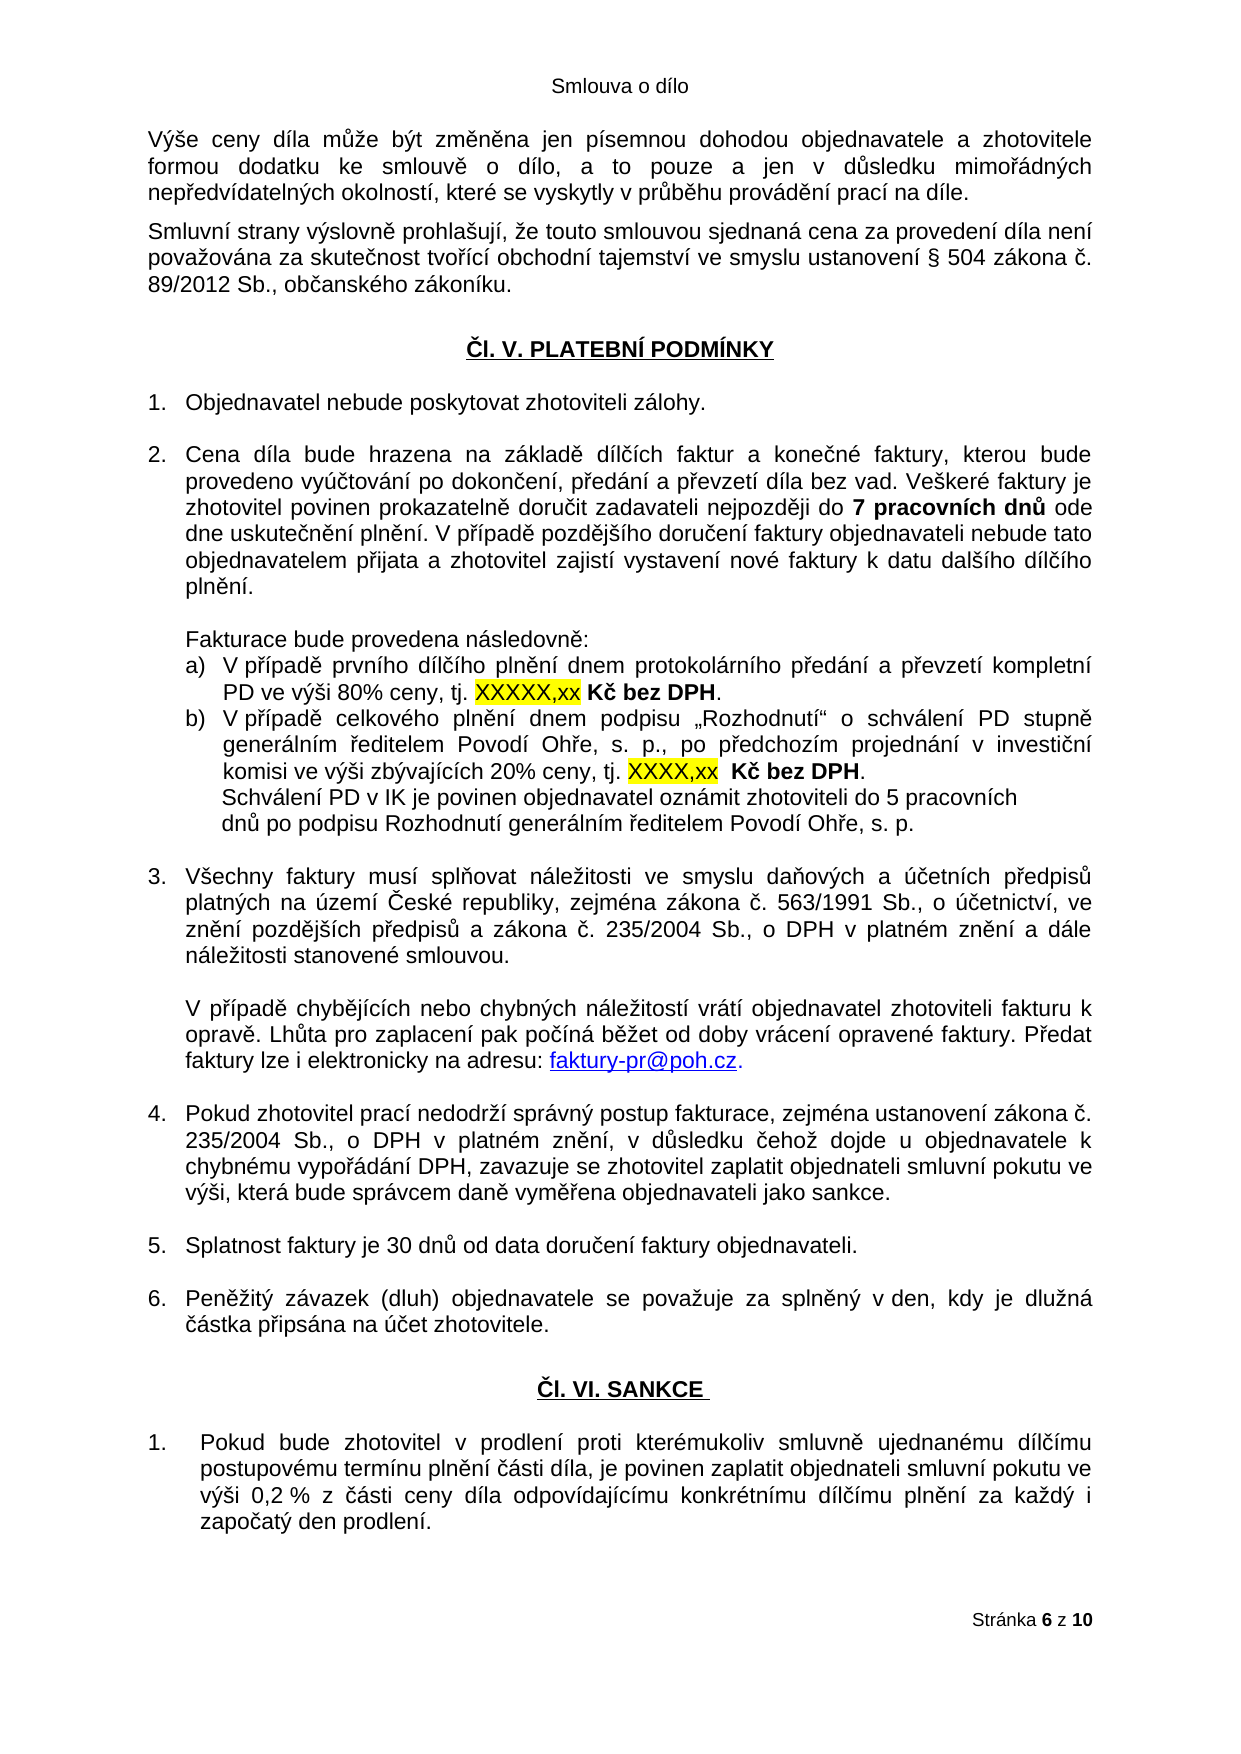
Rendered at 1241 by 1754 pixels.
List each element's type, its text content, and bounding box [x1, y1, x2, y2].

text Fakturace bude provedena následovně: [185, 626, 1093, 652]
text Výše ceny díla může být změněna jen písemnou dohodou objednavatele a zhotovitele formou dodatku ke smlouvě o dílo, a to pouze a jen v důsledku mimořádných nepředvídatelných okolností, které se vyskytly v průběhu provádění prací na díle. [148, 126, 1093, 206]
text dnů po podpisu Rozhodnutí generálním ředitelem Povodí Ohře, s. p. [221, 810, 1093, 837]
list Splatnost faktury je 30 dnů od data doručení faktury objednavateli. [148, 1232, 1093, 1258]
text Čl. VI. SANKCE [148, 1376, 1093, 1403]
list Peněžitý závazek (dluh) objednavatele se považuje za splněný v den, kdy je dlužná částka připsána na účet zhotovitele. [148, 1285, 1093, 1337]
list Všechny faktury musí splňovat náležitosti ve smyslu daňových a účetních předpisů platných na území České republiky, zejména zákona č. 563/1991 Sb., o účetnictví, ve znění pozdějších předpisů a zákona č. 235/2004 Sb., o DPH v platném znění a dále náležitosti stanovené smlouvou. [148, 863, 1093, 968]
list Pokud zhotovitel prací nedodrží správný postup fakturace, zejména ustanovení zákona č. 235/2004 Sb., o DPH v platném znění, v důsledku čehož dojde u objednavatele k chybnému vypořádání DPH, zavazuje se zhotovitel zaplatit objednateli smluvní pokutu ve výši, která bude správcem daně vyměřena objednavateli jako sankce. [148, 1100, 1093, 1206]
list Pokud bude zhotovitel v prodlení proti kterémukoliv smluvně ujednanému dílčímu postupovému termínu plnění části díla, je povinen zaplatit objednateli smluvní pokutu ve výši 0,2 % z části ceny díla odpovídajícímu konkrétnímu dílčímu plnění za každý i započatý den prodlení. [148, 1429, 1093, 1534]
text Smluvní strany výslovně prohlašují, že touto smlouvou sjednaná cena za provedení díla není považována za skutečnost tvořící obchodní tajemství ve smyslu ustanovení § 504 zákona č. 89/2012 Sb., občanského zákoníku. [148, 218, 1093, 297]
list Objednavatel nebude poskytovat zhotoviteli zálohy. [148, 389, 1093, 415]
text Čl. V. PLATEBNÍ PODMÍNKY [148, 336, 1093, 362]
text Schválení PD v IK je povinen objednavatel oznámit zhotoviteli do 5 pracovních [221, 784, 1093, 810]
list V případě prvního dílčího plnění dnem protokolárního předání a převzetí kompletní PD ve výši 80% ceny, tj. XXXXX,xx Kč bez DPH. [185, 652, 1093, 705]
text V případě chybějících nebo chybných náležitostí vrátí objednavatel zhotoviteli fakturu k opravě. Lhůta pro zaplacení pak počíná běžet od doby vrácení opravené faktury. Předat faktury lze i elektronicky na adresu: faktury-pr@poh.cz. [185, 995, 1093, 1074]
list Cena díla bude hrazena na základě dílčích faktur a konečné faktury, kterou bude provedeno vyúčtování po dokončení, předání a převzetí díla bez vad. Veškeré faktury je zhotovitel povinen prokazatelně doručit zadavateli nejpozději do 7 pracovních dnů ode dne uskutečnění plnění. V případě pozdějšího doručení faktury objednavateli nebude tato objednavatelem přijata a zhotovitel zajistí vystavení nové faktury k datu dalšího dílčího plnění. [148, 441, 1093, 599]
list V případě celkového plnění dnem podpisu „Rozhodnutí“ o schválení PD stupně generálním ředitelem Povodí Ohře, s. p., po předchozím projednání v investiční komisi ve výši zbývajících 20% ceny, tj. XXXX,xx Kč bez DPH. [185, 705, 1093, 784]
